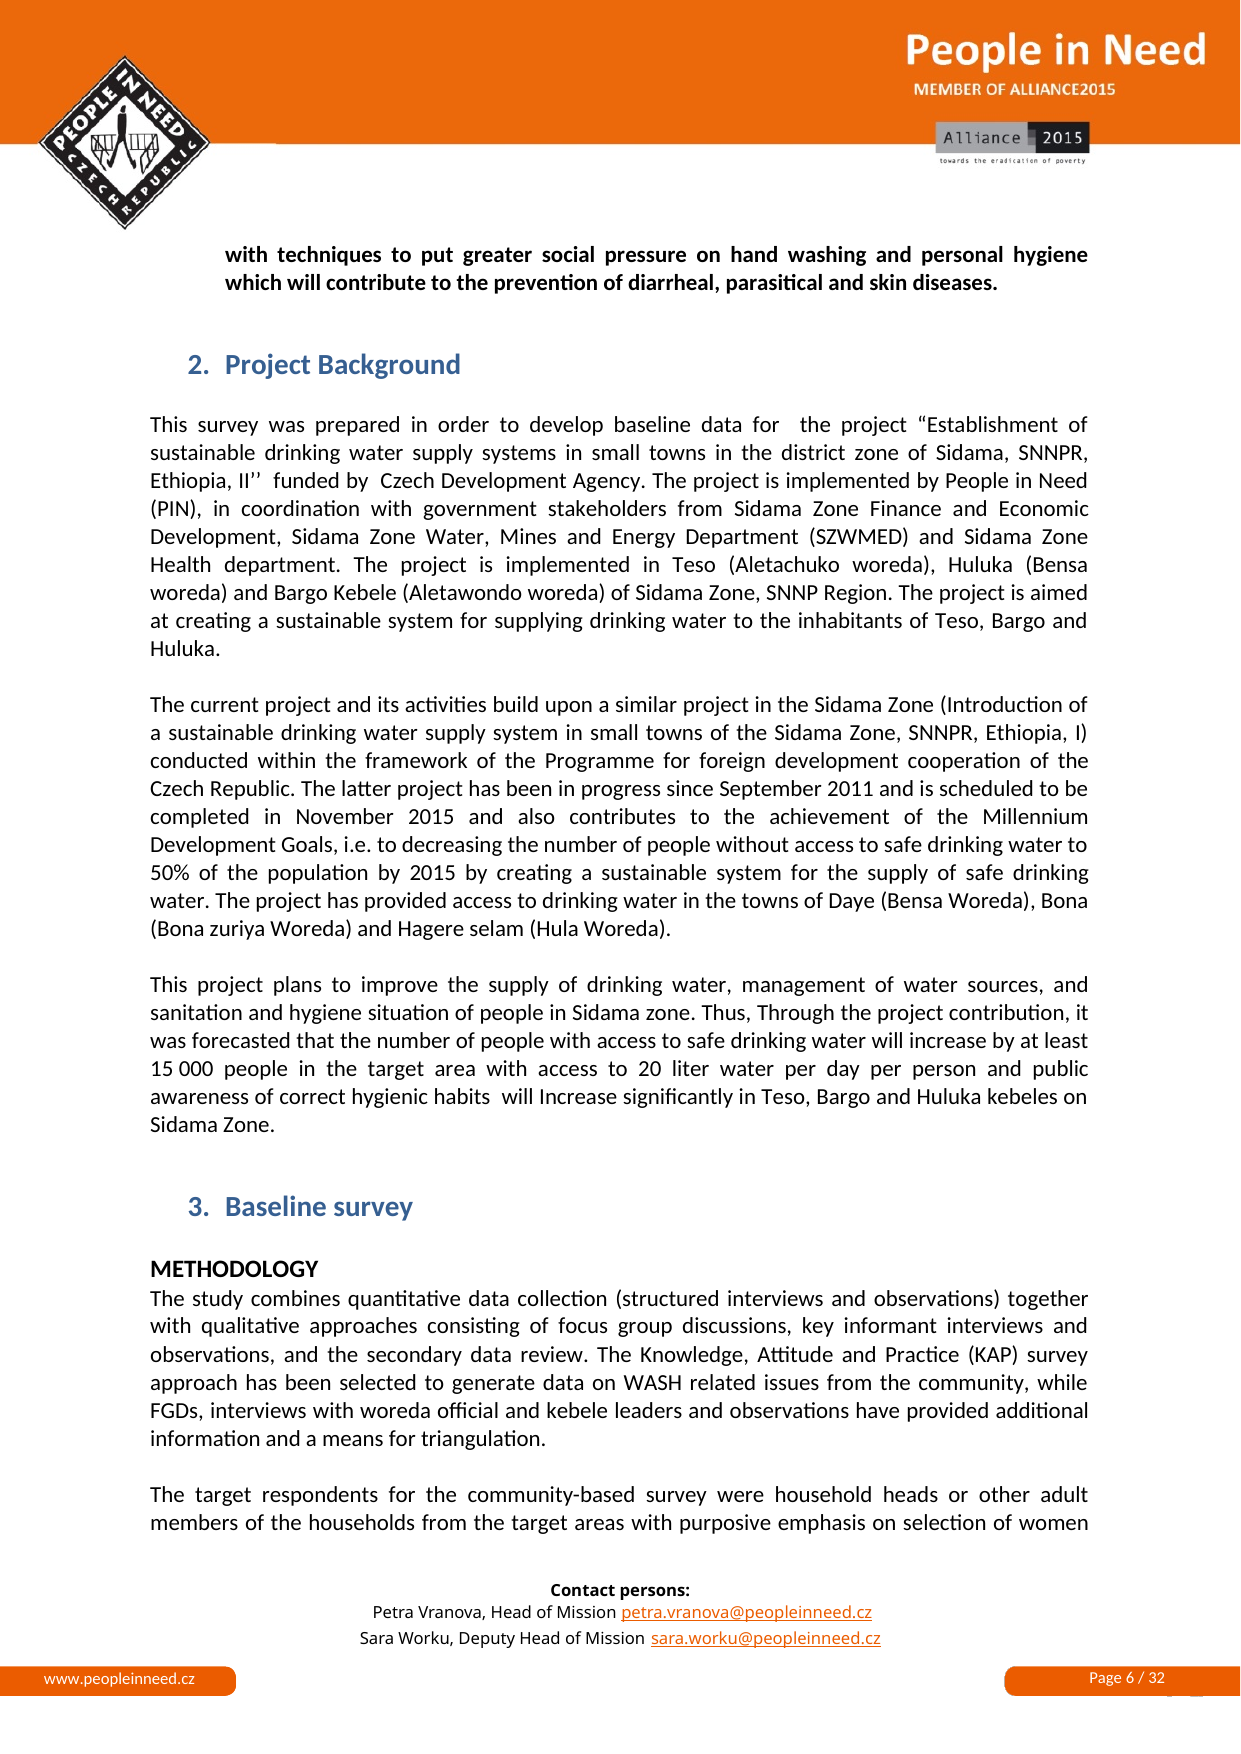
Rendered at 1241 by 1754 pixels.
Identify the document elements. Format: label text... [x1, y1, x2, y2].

text Methodology [150, 1253, 1090, 1284]
picture [0, 0, 1241, 240]
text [150, 1480, 1090, 1536]
picture [1003, 1665, 1241, 1697]
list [187, 150, 1090, 296]
text The study combines quantitative data collection (structured interviews and observations) together with qualitative approaches consisting of focus group discussions, key informant interviews and observations, and the secondary data review. The Knowledge, Attitude and Practice (KAP) survey approach has been selected to generate data on WASH related issues from the community, while FGDs, interviews with woreda official and kebele leaders and observations have provided additional information and a means for triangulation. [150, 1284, 1090, 1452]
subtitle Baseline survey [187, 1188, 1090, 1224]
subtitle Project Background [187, 346, 1090, 382]
text The current project and its activities build upon a similar project in the Sidama Zone (Introduction of a sustainable drinking water supply system in small towns of the Sidama Zone, SNNPR, Ethiopia, I) conducted within the framework of the Programme for foreign development cooperation of the Czech Republic. The latter project has been in progress since September 2011 and is scheduled to be completed in November 2015 and also contributes to the achievement of the Millennium Development Goals, i.e. to decreasing the number of people without access to safe drinking water to 50% of the population by 2015 by creating a sustainable system for the supply of safe drinking water. The project has provided access to drinking water in the towns of Daye (Bensa Woreda), Bona (Bona zuriya Woreda) and Hagere selam (Hula Woreda). [150, 690, 1090, 942]
text This survey was prepared in order to develop baseline data for the project “Establishment of sustainable drinking water supply systems in small towns in the district zone of Sidama, SNNPR, Ethiopia, II’’ funded by Czech Development Agency. The project is implemented by People in Need (PIN), in coordination with government stakeholders from Sidama Zone Finance and Economic Development, Sidama Zone Water, Mines and Energy Department (SZWMED) and Sidama Zone Health department. The project is implemented in Teso (Aletachuko woreda), Huluka (Bensa woreda) and Bargo Kebele (Aletawondo woreda) of Sidama Zone, SNNP Region. The project is aimed at creating a sustainable system for supplying drinking water to the inhabitants of Teso, Bargo and Huluka. [150, 410, 1090, 662]
text This project plans to improve the supply of drinking water, management of water sources, and sanitation and hygiene situation of people in Sidama zone. Thus, Through the project contribution, it was forecasted that the number of people with access to safe drinking water will increase by at least 15 000 people in the target area with access to 20 liter water per day per person and public awareness of correct hygienic habits will Increase significantly in Teso, Bargo and Huluka kebeles on Sidama Zone. [150, 970, 1090, 1138]
picture [0, 1665, 237, 1697]
